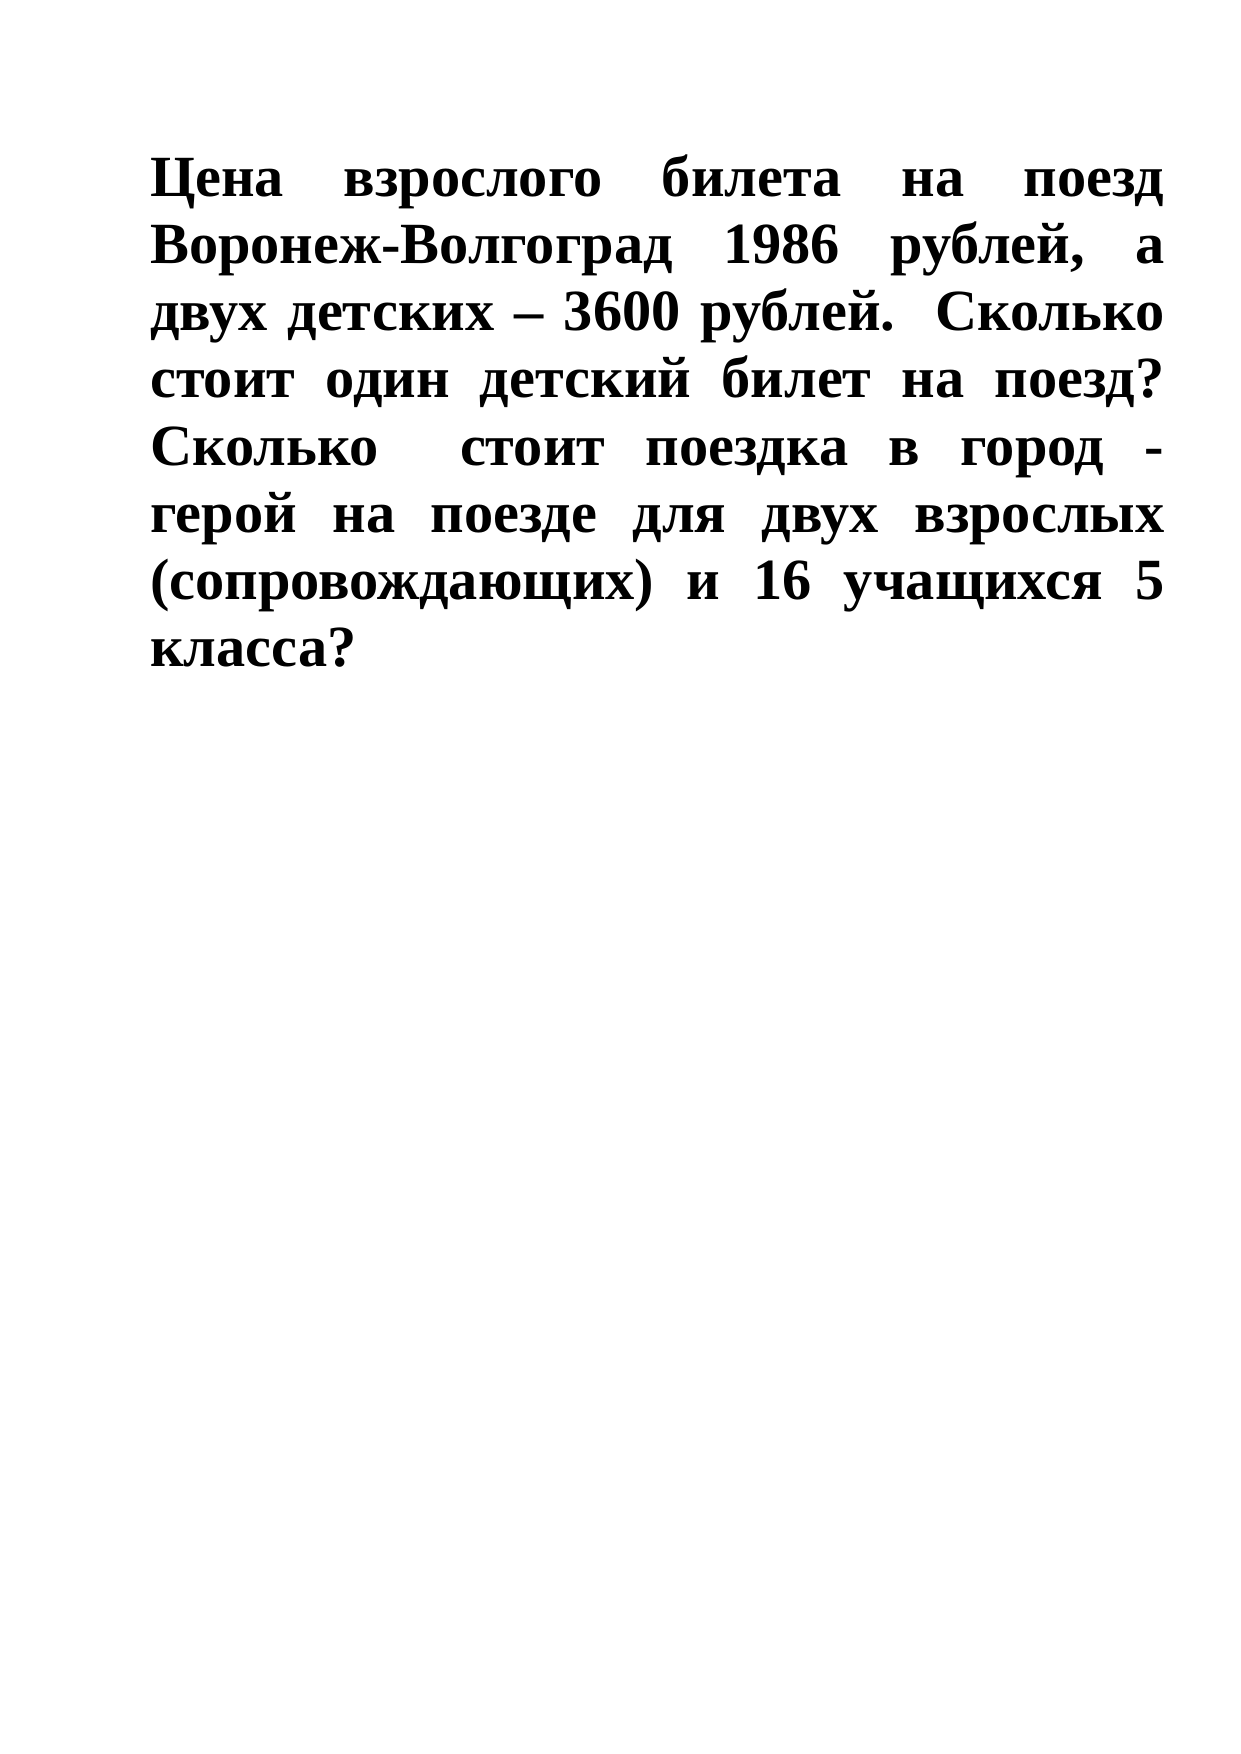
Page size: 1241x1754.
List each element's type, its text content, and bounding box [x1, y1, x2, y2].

text Цена взрослого билета на поезд Воронеж-Волгоград 1986 рублей, а двух детских – 3600 рублей. Сколько стоит один детский билет на поезд? Сколько стоит поездка в город - герой на поезде для двух взрослых (сопровождающих) и 16 учащихся 5 класса? [150, 142, 1165, 679]
